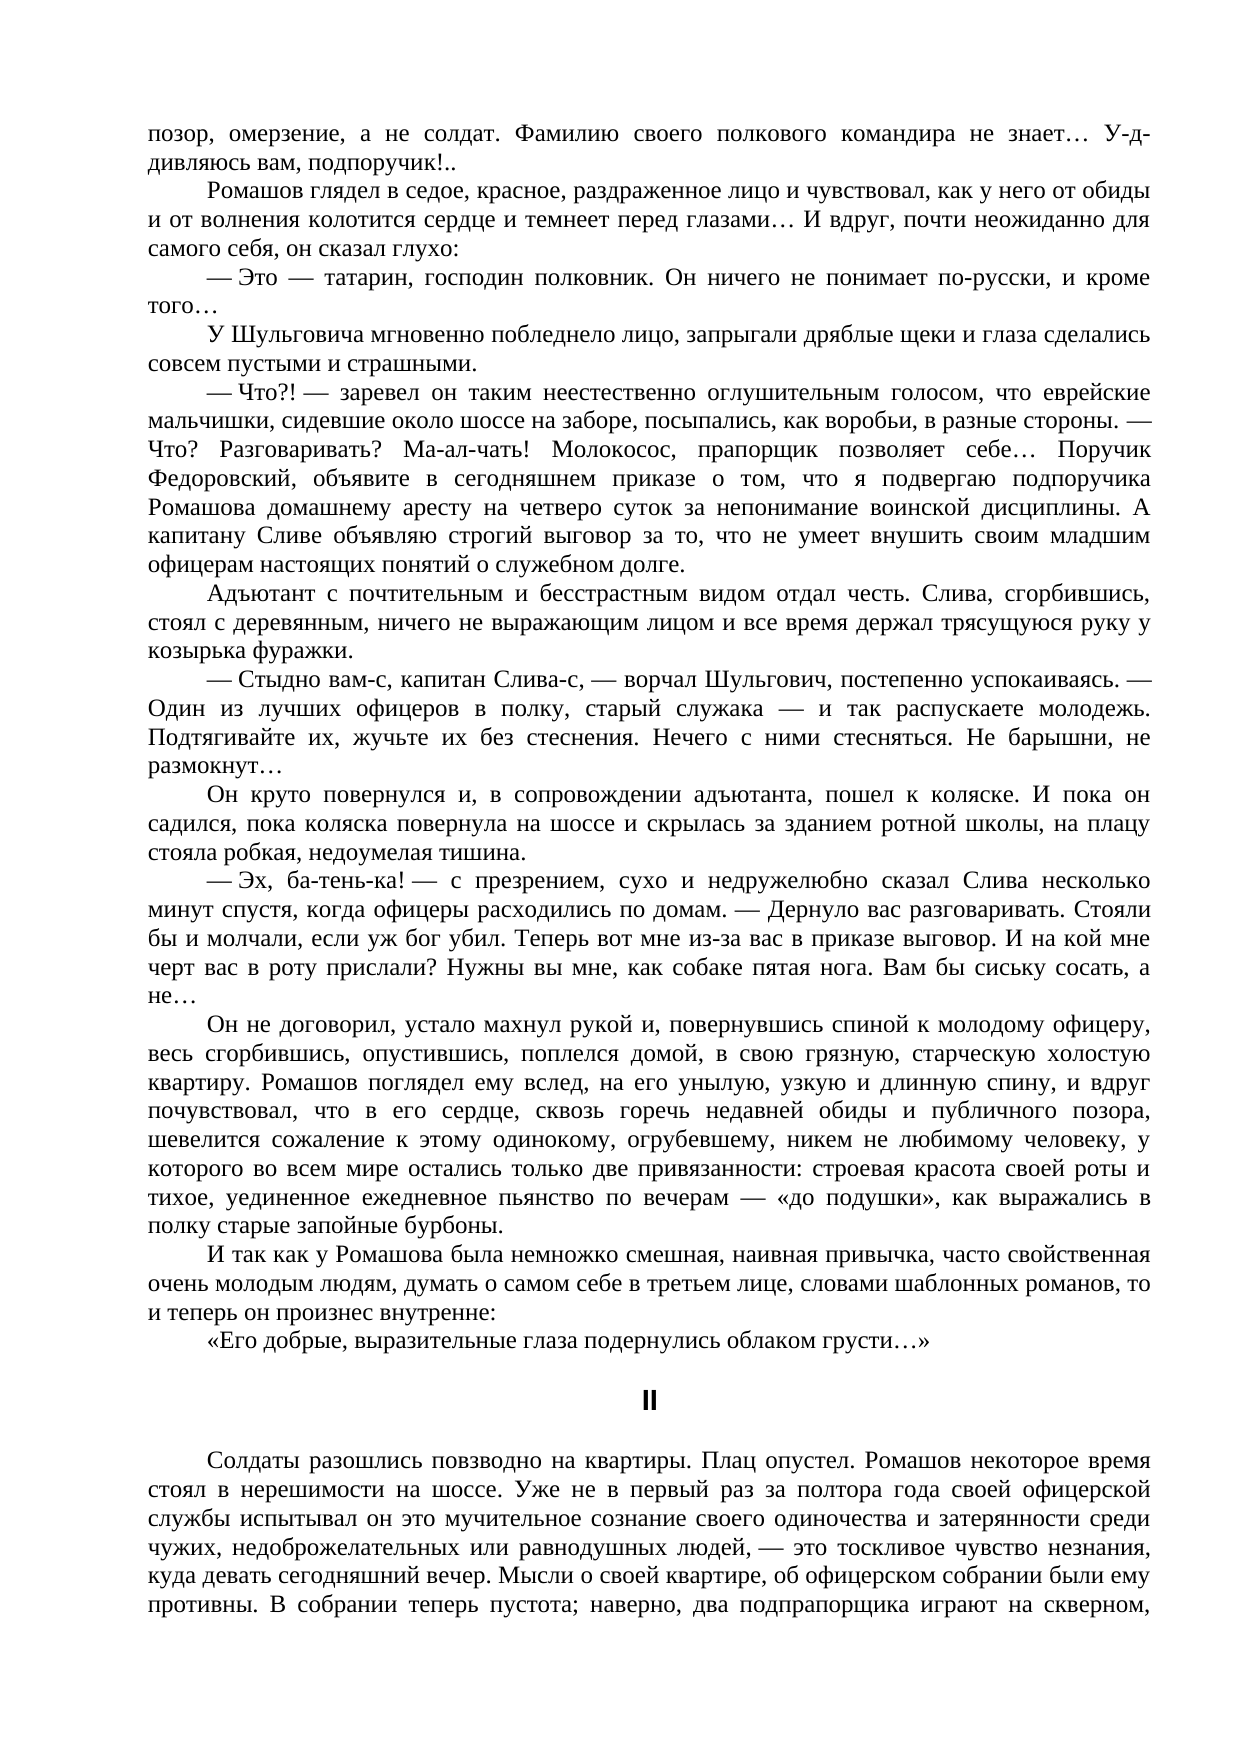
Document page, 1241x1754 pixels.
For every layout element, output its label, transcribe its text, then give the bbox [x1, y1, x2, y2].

text Ромашов глядел в седое, красное, раздраженное лицо и чувствовал, как у него от обиды и от волнения колотится сердце и темнеет перед глазами… И вдруг, почти неожиданно для самого себя, он сказал глухо: [148, 176, 1152, 262]
text У Шульговича мгновенно побледнело лицо, запрыгали дряблые щеки и глаза сделались совсем пустыми и страшными. [148, 319, 1152, 377]
text Он не договорил, устало махнул рукой и, повернувшись спиной к молодому офицеру, весь сгорбившись, опустившись, поплелся домой, в свою грязную, старческую холостую квартиру. Ромашов поглядел ему вслед, на его унылую, узкую и длинную спину, и вдруг почувствовал, что в его сердце, сквозь горечь недавней обиды и публичного позора, шевелится сожаление к этому одинокому, огрубевшему, никем не любимому человеку, у которого во всем мире остались только две привязанности: строевая красота своей роты и тихое, уединенное ежедневное пьянство по вечерам — «до подушки», как выражались в полку старые запойные бурбоны. [148, 1009, 1152, 1239]
text Он круто повернулся и, в сопровождении адъютанта, пошел к коляске. И пока он садился, пока коляска повернула на шоссе и скрылась за зданием ротной школы, на плацу стояла робкая, недоумелая тишина. [148, 779, 1152, 866]
text — Что?! — заревел он таким неестественно оглушительным голосом, что еврейские мальчишки, сидевшие около шоссе на заборе, посыпались, как воробьи, в разные стороны. — Что? Разговаривать? Ма-ал-чать! Молокосос, прапорщик позволяет себе… Поручик Федоровский, объявите в сегодняшнем приказе о том, что я подвергаю подпоручика Ромашова домашнему аресту на четверо суток за непонимание воинской дисциплины. А капитану Сливе объявляю строгий выговор за то, что не умеет внушить своим младшим офицерам настоящих понятий о служебном долге. [148, 377, 1152, 578]
text И так как у Ромашова была немножко смешная, наивная привычка, часто свойственная очень молодым людям, думать о самом себе в третьем лице, словами шаблонных романов, то и теперь он произнес внутренне: [148, 1239, 1152, 1326]
text — Стыдно вам-с, капитан Слива-с, — ворчал Шульгович, постепенно успокаиваясь. — Один из лучших офицеров в полку, старый служака — и так распускаете молодежь. Подтягивайте их, жучьте их без стеснения. Нечего с ними стесняться. Не барышни, не размокнут… [148, 664, 1152, 779]
text «Его добрые, выразительные глаза подернулись облаком грусти…» [148, 1326, 1152, 1354]
text — Эх, ба-тень-ка! — с презрением, сухо и недружелюбно сказал Слива несколько минут спустя, когда офицеры расходились по домам. — Дернуло вас разговаривать. Стояли бы и молчали, если уж бог убил. Теперь вот мне из-за вас в приказе выговор. И на кой мне черт вас в роту прислали? Нужны вы мне, как собаке пятая нога. Вам бы сиську сосать, а не… [148, 866, 1152, 1009]
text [148, 118, 1152, 176]
text — Это — татарин, господин полковник. Он ничего не понимает по-русски, и кроме того… [148, 262, 1152, 319]
subtitle II [148, 1383, 1152, 1417]
text Адъютант с почтительным и бесстрастным видом отдал честь. Слива, сгорбившись, стоял с деревянным, ничего не выражающим лицом и все время держал трясущуюся руку у козырька фуражки. [148, 578, 1152, 664]
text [148, 1445, 1152, 1618]
